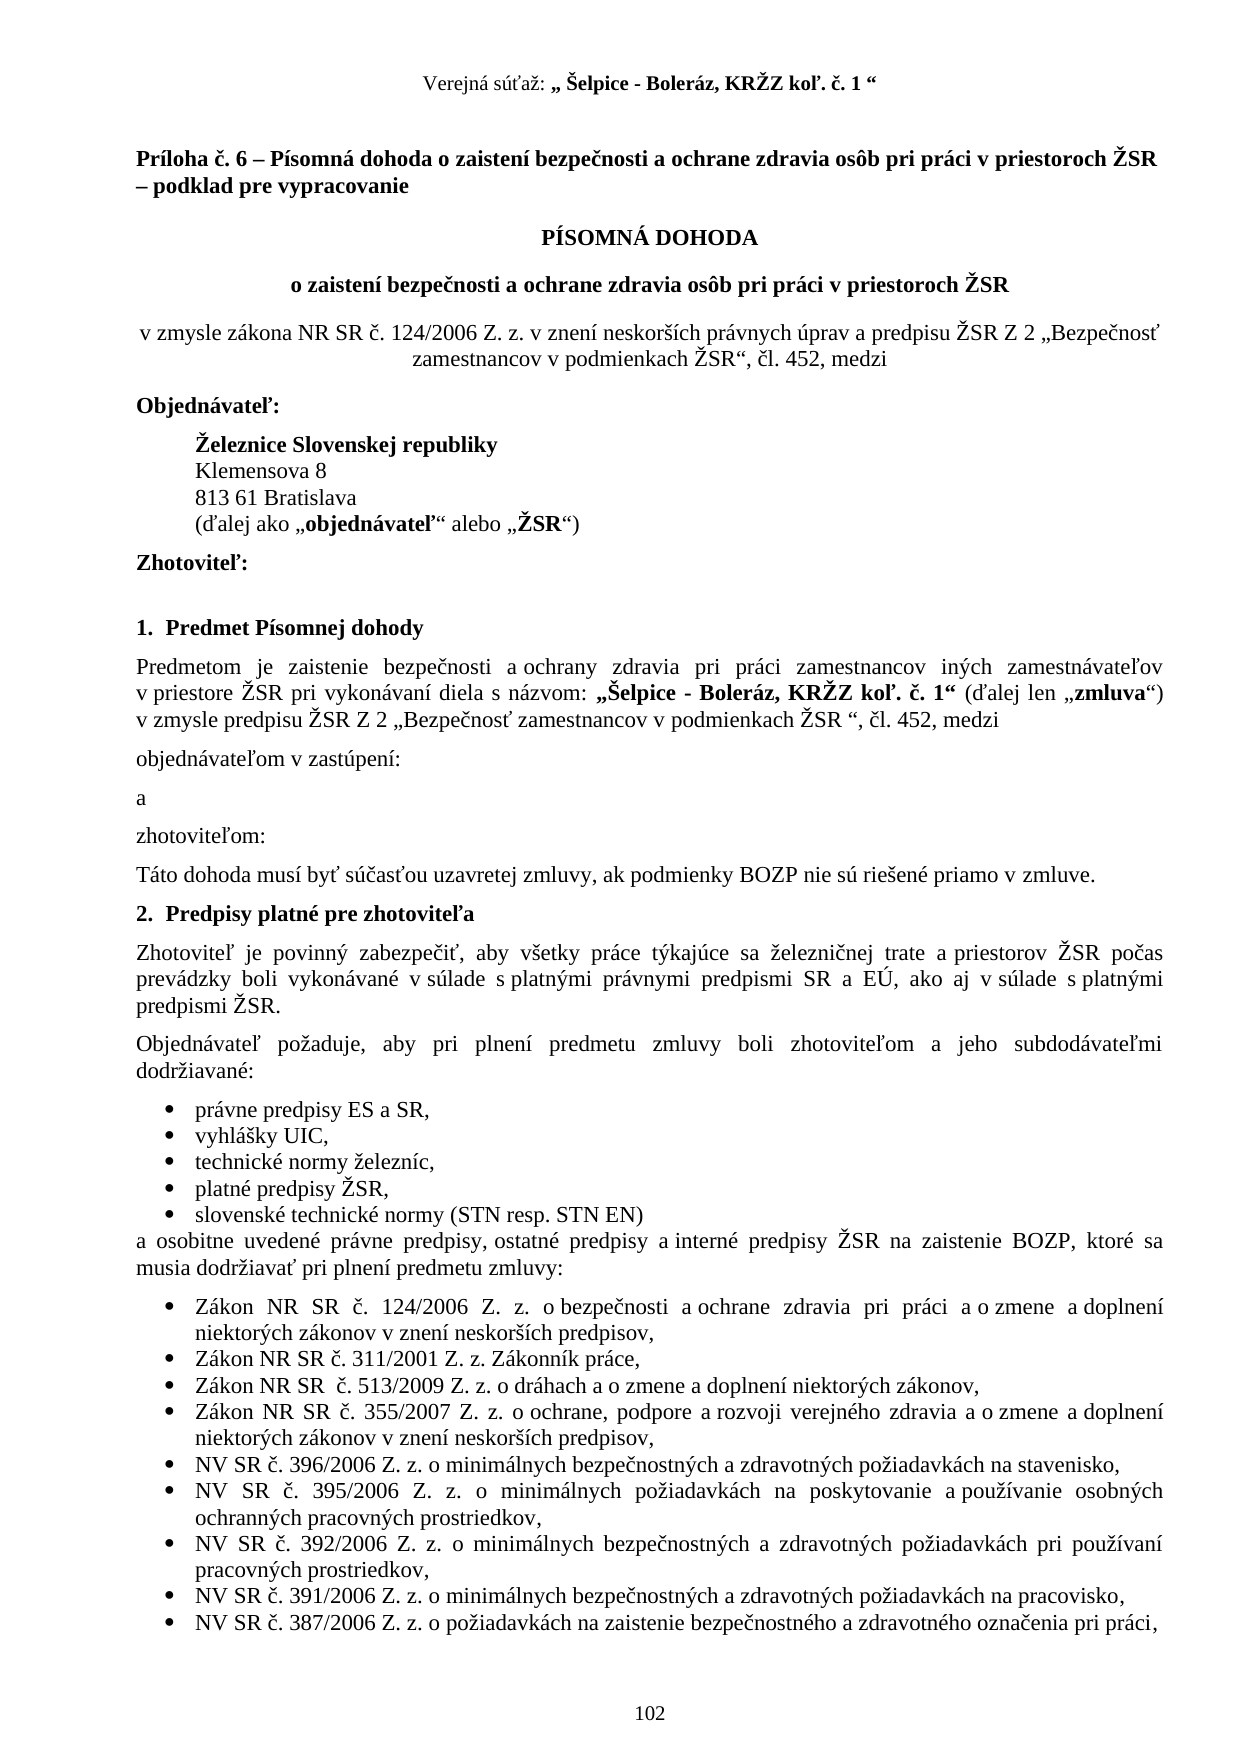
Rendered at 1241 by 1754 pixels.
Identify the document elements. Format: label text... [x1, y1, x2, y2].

list NV SR č. 392/2006 Z. z. o minimálnych bezpečnostných a zdravotných požiadavkách pri používaní pracovných prostriedkov, [165, 1530, 1163, 1583]
list slovenské technické normy (STN resp. STN EN) [165, 1201, 1163, 1227]
text Predmetom je zaistenie bezpečnosti a ochrany zdravia pri práci zamestnancov iných zamestnávateľov v priestore ŽSR pri vykonávaní diela s názvom: „Šelpice - Boleráz, KRŽZ koľ. č. 1“ (ďalej len „zmluva“) v zmysle predpisu ŽSR Z 2 „Bezpečnosť zamestnancov v podmienkach ŽSR “, čl. 452, medzi [136, 653, 1163, 732]
list NV SR č. 391/2006 Z. z. o minimálnych bezpečnostných a zdravotných požiadavkách na pracovisko, [165, 1583, 1163, 1609]
list NV SR č. 387/2006 Z. z. o požiadavkách na zaistenie bezpečnostného a zdravotného označenia pri práci, [165, 1609, 1163, 1635]
text objednávateľom v zastúpení: [136, 745, 1163, 771]
list platné predpisy ŽSR, [165, 1175, 1163, 1201]
text o zaistení bezpečnosti a ochrane zdravia osôb pri práci v priestoroch ŽSR [136, 272, 1163, 298]
list vyhlášky UIC, [165, 1122, 1163, 1148]
list Zákon NR SR č. 355/2007 Z. z. o ochrane, podpore a rozvoji verejného zdravia a o zmene a doplnení niektorých zákonov v znení neskorších predpisov, [165, 1398, 1163, 1451]
text Zhotoviteľ: [136, 549, 1163, 575]
text Železnice Slovenskej republiky [136, 431, 1163, 457]
list NV SR č. 395/2006 Z. z. o minimálnych požiadavkách na poskytovanie a používanie osobných ochranných pracovných prostriedkov, [165, 1477, 1163, 1530]
text v zmysle zákona NR SR č. 124/2006 Z. z. v znení neskorších právnych úprav a predpisu ŽSR Z 2 „Bezpečnosť zamestnancov v podmienkach ŽSR“, čl. 452, medzi [136, 319, 1163, 371]
text Zhotoviteľ je povinný zabezpečiť, aby všetky práce týkajúce sa železničnej trate a priestorov ŽSR počas prevádzky boli vykonávané v súlade s platnými právnymi predpismi SR a EÚ, ako aj v súlade s platnými predpismi ŽSR. [136, 939, 1163, 1018]
list právne predpisy ES a SR, [165, 1096, 1163, 1122]
text zhotoviteľom: [136, 822, 1163, 849]
list Predpisy platné pre zhotoviteľa [136, 900, 1163, 926]
list NV SR č. 396/2006 Z. z. o minimálnych bezpečnostných a zdravotných požiadavkách na stavenisko, [165, 1451, 1163, 1477]
text Klemensova 8 [136, 457, 1163, 484]
text 813 61 Bratislava [136, 484, 1163, 510]
list Zákon NR SR č. 513/2009 Z. z. o dráhach a o zmene a doplnení niektorých zákonov, [165, 1372, 1163, 1398]
text Príloha č. 6 – Písomná dohoda o zaistení bezpečnosti a ochrane zdravia osôb pri práci v priestoroch ŽSR – podklad pre vypracovanie [136, 145, 1163, 198]
text a [136, 783, 1163, 810]
text Táto dohoda musí byť súčasťou uzavretej zmluvy, ak podmienky BOZP nie sú riešené priamo v zmluve. [136, 861, 1163, 888]
text (ďalej ako „objednávateľ“ alebo „ŽSR“) [136, 510, 1163, 537]
text a osobitne uvedené právne predpisy, ostatné predpisy a interné predpisy ŽSR na zaistenie BOZP, ktoré sa musia dodržiavať pri plnení predmetu zmluvy: [136, 1227, 1163, 1280]
list Zákon NR SR č. 124/2006 Z. z. o bezpečnosti a ochrane zdravia pri práci a o zmene a doplnení niektorých zákonov v znení neskorších predpisov, [165, 1293, 1163, 1345]
list technické normy železníc, [165, 1148, 1163, 1175]
list Zákon NR SR č. 311/2001 Z. z. Zákonník práce, [165, 1345, 1163, 1372]
list Predmet Písomnej dohody [136, 614, 1163, 641]
text PÍSOMNÁ DOHODA [136, 224, 1163, 251]
text Objednávateľ: [136, 392, 1163, 419]
text Objednávateľ požaduje, aby pri plnení predmetu zmluvy boli zhotoviteľom a jeho subdodávateľmi dodržiavané: [136, 1031, 1163, 1083]
